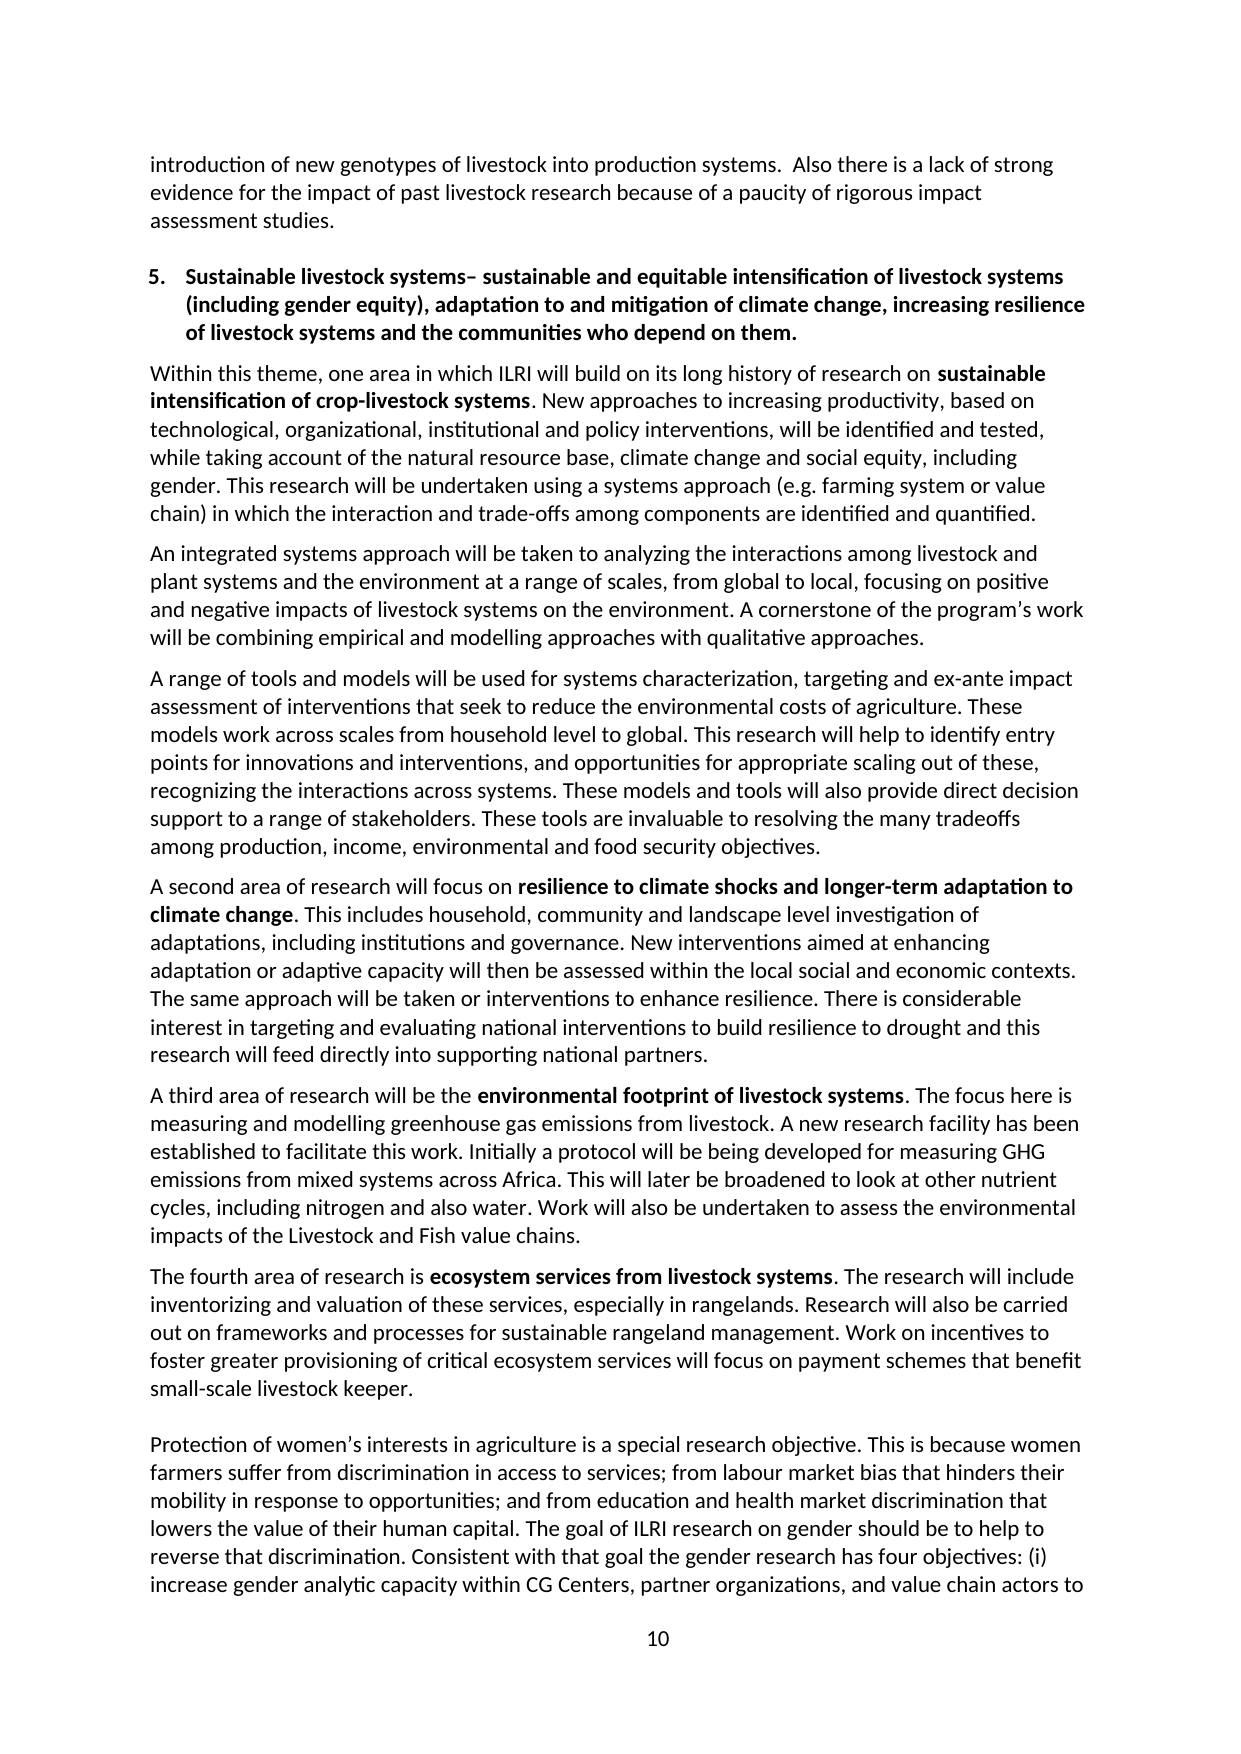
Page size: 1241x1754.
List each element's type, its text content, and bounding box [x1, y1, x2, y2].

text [150, 1430, 1090, 1598]
text A range of tools and models will be used for systems characterization, targeting and ex-ante impact assessment of interventions that seek to reduce the environmental costs of agriculture. These models work across scales from household level to global. This research will help to identify entry points for innovations and interventions, and opportunities for appropriate scaling out of these, recognizing the interactions across systems. These models and tools will also provide direct decision support to a range of stakeholders. These tools are invaluable to resolving the many tradeoffs among production, income, environmental and food security objectives. [150, 664, 1090, 860]
text A third area of research will be the environmental footprint of livestock systems. The focus here is measuring and modelling greenhouse gas emissions from livestock. A new research facility has been established to facilitate this work. Initially a protocol will be being developed for measuring GHG emissions from mixed systems across Africa. This will later be broadened to look at other nutrient cycles, including nitrogen and also water. Work will also be undertaken to assess the environmental impacts of the Livestock and Fish value chains. [150, 1081, 1090, 1249]
text The fourth area of research is ecosystem services from livestock systems. The research will include inventorizing and valuation of these services, especially in rangelands. Research will also be carried out on frameworks and processes for sustainable rangeland management. Work on incentives to foster greater provisioning of critical ecosystem services will focus on payment schemes that benefit small-scale livestock keeper. [150, 1262, 1090, 1402]
text A second area of research will focus on resilience to climate shocks and longer-term adaptation to climate change. This includes household, community and landscape level investigation of adaptations, including institutions and governance. New interventions aimed at enhancing adaptation or adaptive capacity will then be assessed within the local social and economic contexts. The same approach will be taken or interventions to enhance resilience. There is considerable interest in targeting and evaluating national interventions to build resilience to drought and this research will feed directly into supporting national partners. [150, 872, 1090, 1069]
list Sustainable livestock systems– sustainable and equitable intensification of livestock systems (including gender equity), adaptation to and mitigation of climate change, increasing resilience of livestock systems and the communities who depend on them. [148, 262, 1090, 346]
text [150, 150, 1090, 234]
text An integrated systems approach will be taken to analyzing the interactions among livestock and plant systems and the environment at a range of scales, from global to local, focusing on positive and negative impacts of livestock systems on the environment. A cornerstone of the program’s work will be combining empirical and modelling approaches with qualitative approaches. [150, 539, 1090, 651]
text Within this theme, one area in which ILRI will build on its long history of research on sustainable intensification of crop-livestock systems. New approaches to increasing productivity, based on technological, organizational, institutional and policy interventions, will be identified and tested, while taking account of the natural resource base, climate change and social equity, including gender. This research will be undertaken using a systems approach (e.g. farming system or value chain) in which the interaction and trade-offs among components are identified and quantified. [150, 359, 1090, 527]
